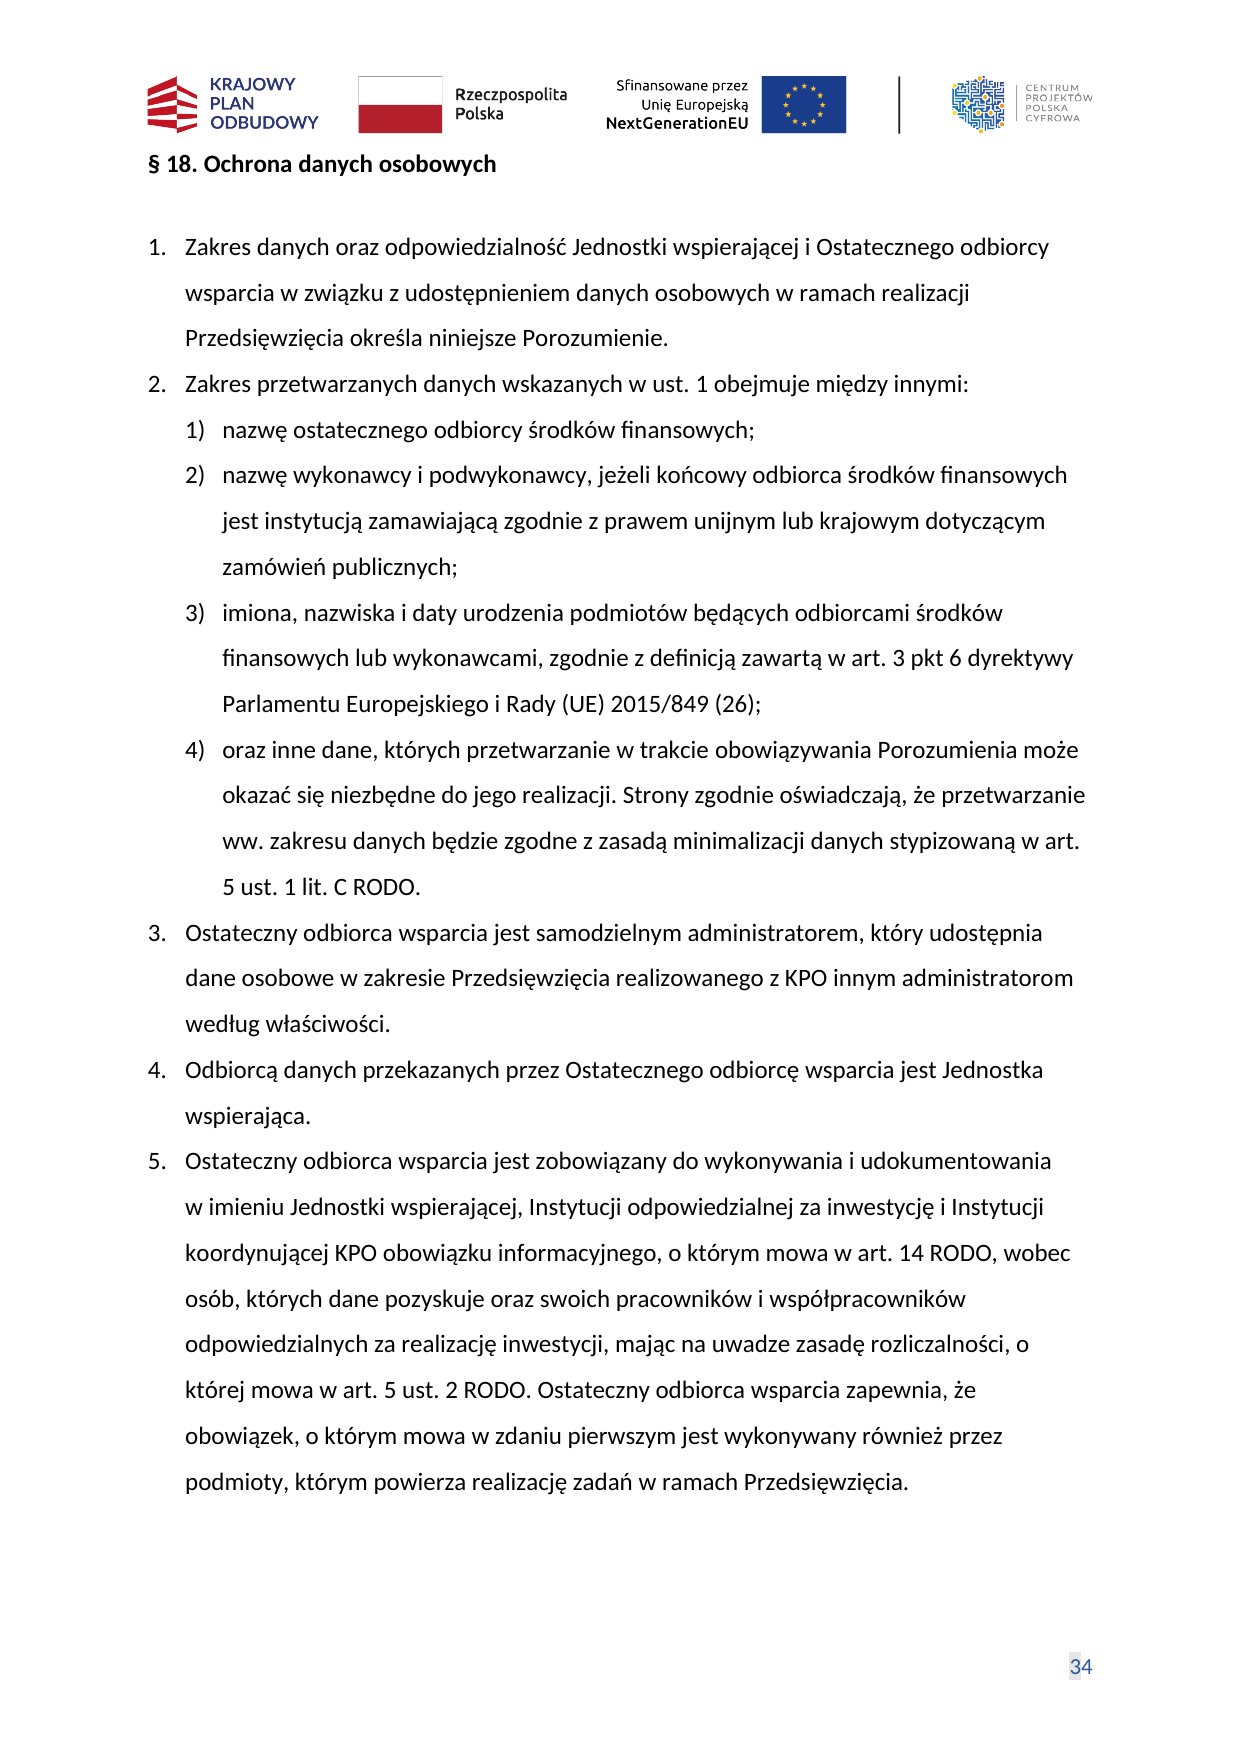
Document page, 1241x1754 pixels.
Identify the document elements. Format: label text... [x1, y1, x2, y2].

list Ostateczny odbiorca wsparcia jest samodzielnym administratorem, który udostępnia dane osobowe w zakresie Przedsięwzięcia realizowanego z KPO innym administratorom według właściwości. [148, 917, 1092, 1039]
list nazwę wykonawcy i podwykonawcy, jeżeli końcowy odbiorca środków finansowych jest instytucją zamawiającą zgodnie z prawem unijnym lub krajowym dotyczącym zamówień publicznych; [185, 459, 1092, 582]
list Ostateczny odbiorca wsparcia jest zobowiązany do wykonywania i udokumentowania w imieniu Jednostki wspierającej, Instytucji odpowiedzialnej za inwestycję i Instytucji koordynującej KPO obowiązku informacyjnego, o którym mowa w art. 14 RODO, wobec osób, których dane pozyskuje oraz swoich pracowników i współpracowników odpowiedzialnych za realizację inwestycji, mając na uwadze zasadę rozliczalności, o której mowa w art. 5 ust. 2 RODO. Ostateczny odbiorca wsparcia zapewnia, że obowiązek, o którym mowa w zdaniu pierwszym jest wykonywany również przez podmioty, którym powierza realizację zadań w ramach Przedsięwzięcia. [148, 1146, 1092, 1496]
picture [147, 76, 1093, 134]
subtitle § 18. Ochrona danych osobowych [148, 148, 1092, 178]
list nazwę ostatecznego odbiorcy środków finansowych; [185, 414, 1092, 444]
list Odbiorcą danych przekazanych przez Ostatecznego odbiorcę wsparcia jest Jednostka wspierająca. [148, 1054, 1092, 1130]
list Zakres przetwarzanych danych wskazanych w ust. 1 obejmuje między innymi: [148, 368, 1092, 399]
list imiona, nazwiska i daty urodzenia podmiotów będących odbiorcami środków finansowych lub wykonawcami, zgodnie z definicją zawartą w art. 3 pkt 6 dyrektywy Parlamentu Europejskiego i Rady (UE) 2015/849 (26); [185, 597, 1092, 719]
list oraz inne dane, których przetwarzanie w trakcie obowiązywania Porozumienia może okazać się niezbędne do jego realizacji. Strony zgodnie oświadczają, że przetwarzanie ww. zakresu danych będzie zgodne z zasadą minimalizacji danych stypizowaną w art. 5 ust. 1 lit. C RODO. [185, 734, 1092, 902]
list Zakres danych oraz odpowiedzialność Jednostki wspierającej i Ostatecznego odbiorcy wsparcia w związku z udostępnieniem danych osobowych w ramach realizacji Przedsięwzięcia określa niniejsze Porozumienie. [148, 231, 1092, 353]
